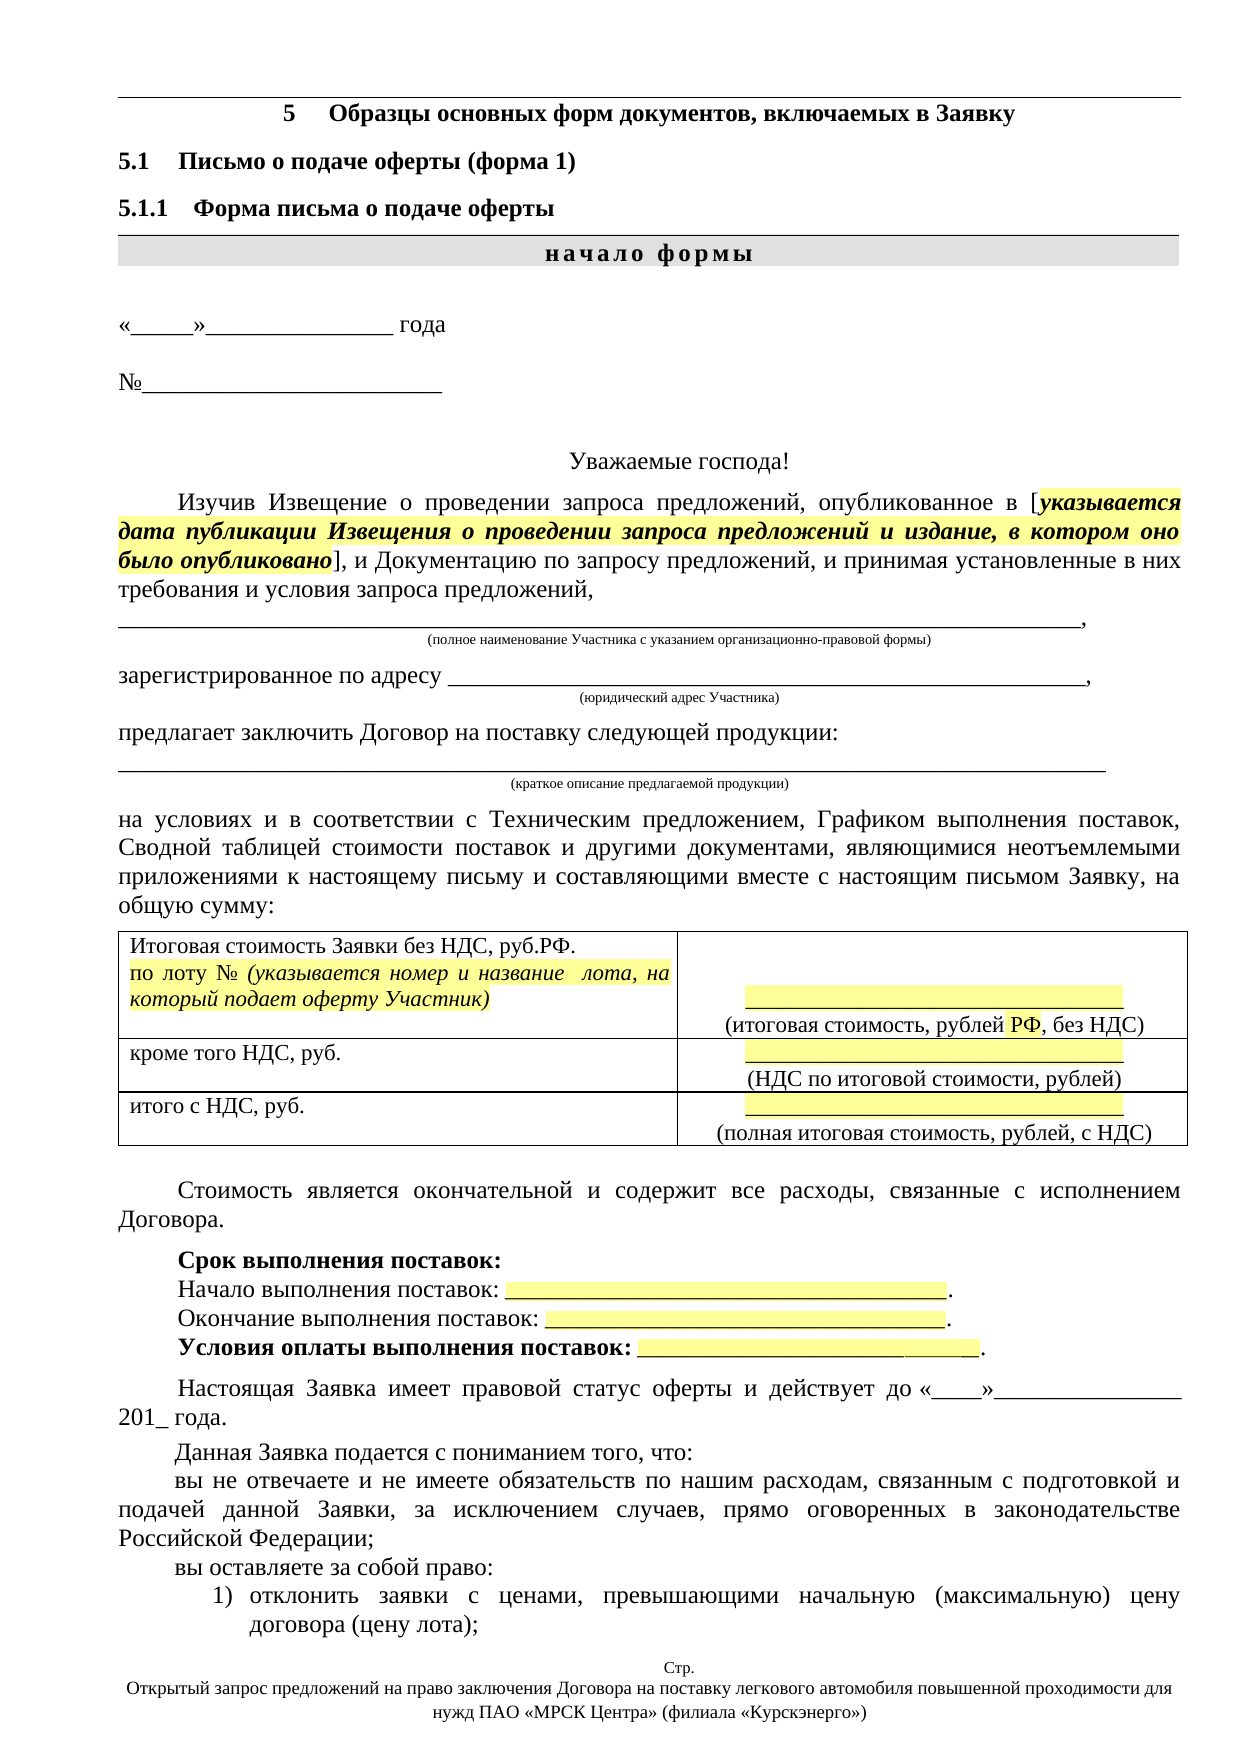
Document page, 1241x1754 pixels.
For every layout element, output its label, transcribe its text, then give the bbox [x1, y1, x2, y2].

text Стоимость является окончательной и содержит все расходы, связанные с исполнением Договора. [118, 1175, 1181, 1233]
table_header Итоговая стоимость Заявки без НДС, руб.РФ. по лоту № (указывается номер и название лота, на который подает оферту Участник) [119, 932, 677, 1038]
text №________________________ [118, 367, 635, 396]
text Уважаемые господа! [118, 446, 1181, 475]
text (краткое описание предлагаемой продукции) [118, 775, 1181, 804]
text (полное наименование Участника с указанием организационно-правовой формы) [118, 631, 1181, 660]
text _____________________________________________________________________________, [118, 602, 1181, 631]
text Изучив Извещение о проведении запроса предложений, опубликованное в [указывается дата публикации Извещения о проведении запроса предложений и издание, в котором оно было опубликовано], и Документацию по запросу предложений, и принимая установленные в них требования и условия запроса предложений, [118, 487, 1181, 516]
table_cell _________________________________ (НДС по итоговой стоимости, рублей) [678, 1039, 1187, 1091]
table_cell _________________________________ (полная итоговая стоимость, рублей, с НДС) [678, 1093, 1187, 1145]
text начало формы [118, 236, 1179, 266]
table_cell кроме того НДС, руб. [119, 1039, 677, 1091]
text вы оставляете за собой право: [118, 1552, 1181, 1580]
text вы не отвечаете и не имеете обязательств по нашим расходам, связанным с подготовкой и подачей данной Заявки, за исключением случаев, прямо оговоренных в законодательстве Российской Федерации; [118, 1465, 1181, 1552]
text предлагает заключить Договор на поставку следующей продукции: [118, 717, 1181, 746]
text Начало выполнения поставок: _____________________________________________________. [118, 1274, 1181, 1303]
subtitle Письмо о подаче оферты (форма 1) [118, 146, 1181, 175]
text Изучив Извещение о проведении запроса предложений, опубликованное в [указывается дата публикации Извещения о проведении запроса предложений и издание, в котором оно было опубликовано], и Документацию по запросу предложений, и принимая установленные в них требования и условия запроса предложений, [118, 545, 1181, 602]
list отклонить заявки с ценами, превышающими начальную (максимальную) цену договора (цену лота); [212, 1580, 1181, 1638]
table_cell итого с НДС, руб. [119, 1093, 677, 1145]
text (юридический адрес Участника) [118, 689, 1181, 717]
text Срок выполнения поставок: [118, 1245, 1181, 1274]
text зарегистрированное по адресу ___________________________________________________, [118, 660, 1181, 689]
table_header _________________________________ (итоговая стоимость, рублей РФ, без НДС) [678, 932, 1187, 1038]
text Условия оплаты выполнения поставок: _________________________________________. [118, 1332, 1181, 1360]
subtitle Образцы основных форм документов, включаемых в Заявку [117, 98, 1181, 127]
subtitle Форма письма о подаче оферты [118, 193, 1181, 222]
text Настоящая Заявка имеет правовой статус оферты и действует до «____»_______________ 201_ года. [118, 1373, 1181, 1430]
text Данная Заявка подается с пониманием того, что: [118, 1437, 1181, 1465]
text Окончание выполнения поставок: ________________________________________________. [118, 1303, 1181, 1332]
text _______________________________________________________________________________ [118, 746, 1181, 775]
text на условиях и в соответствии с Техническим предложением, Графиком выполнения поставок, Сводной таблицей стоимости поставок и другими документами, являющимися неотъемлемыми приложениями к настоящему письму и составляющими вместе с настоящим письмом Заявку, на общую сумму: [118, 804, 1181, 919]
text «_____»_______________ года [118, 309, 635, 338]
